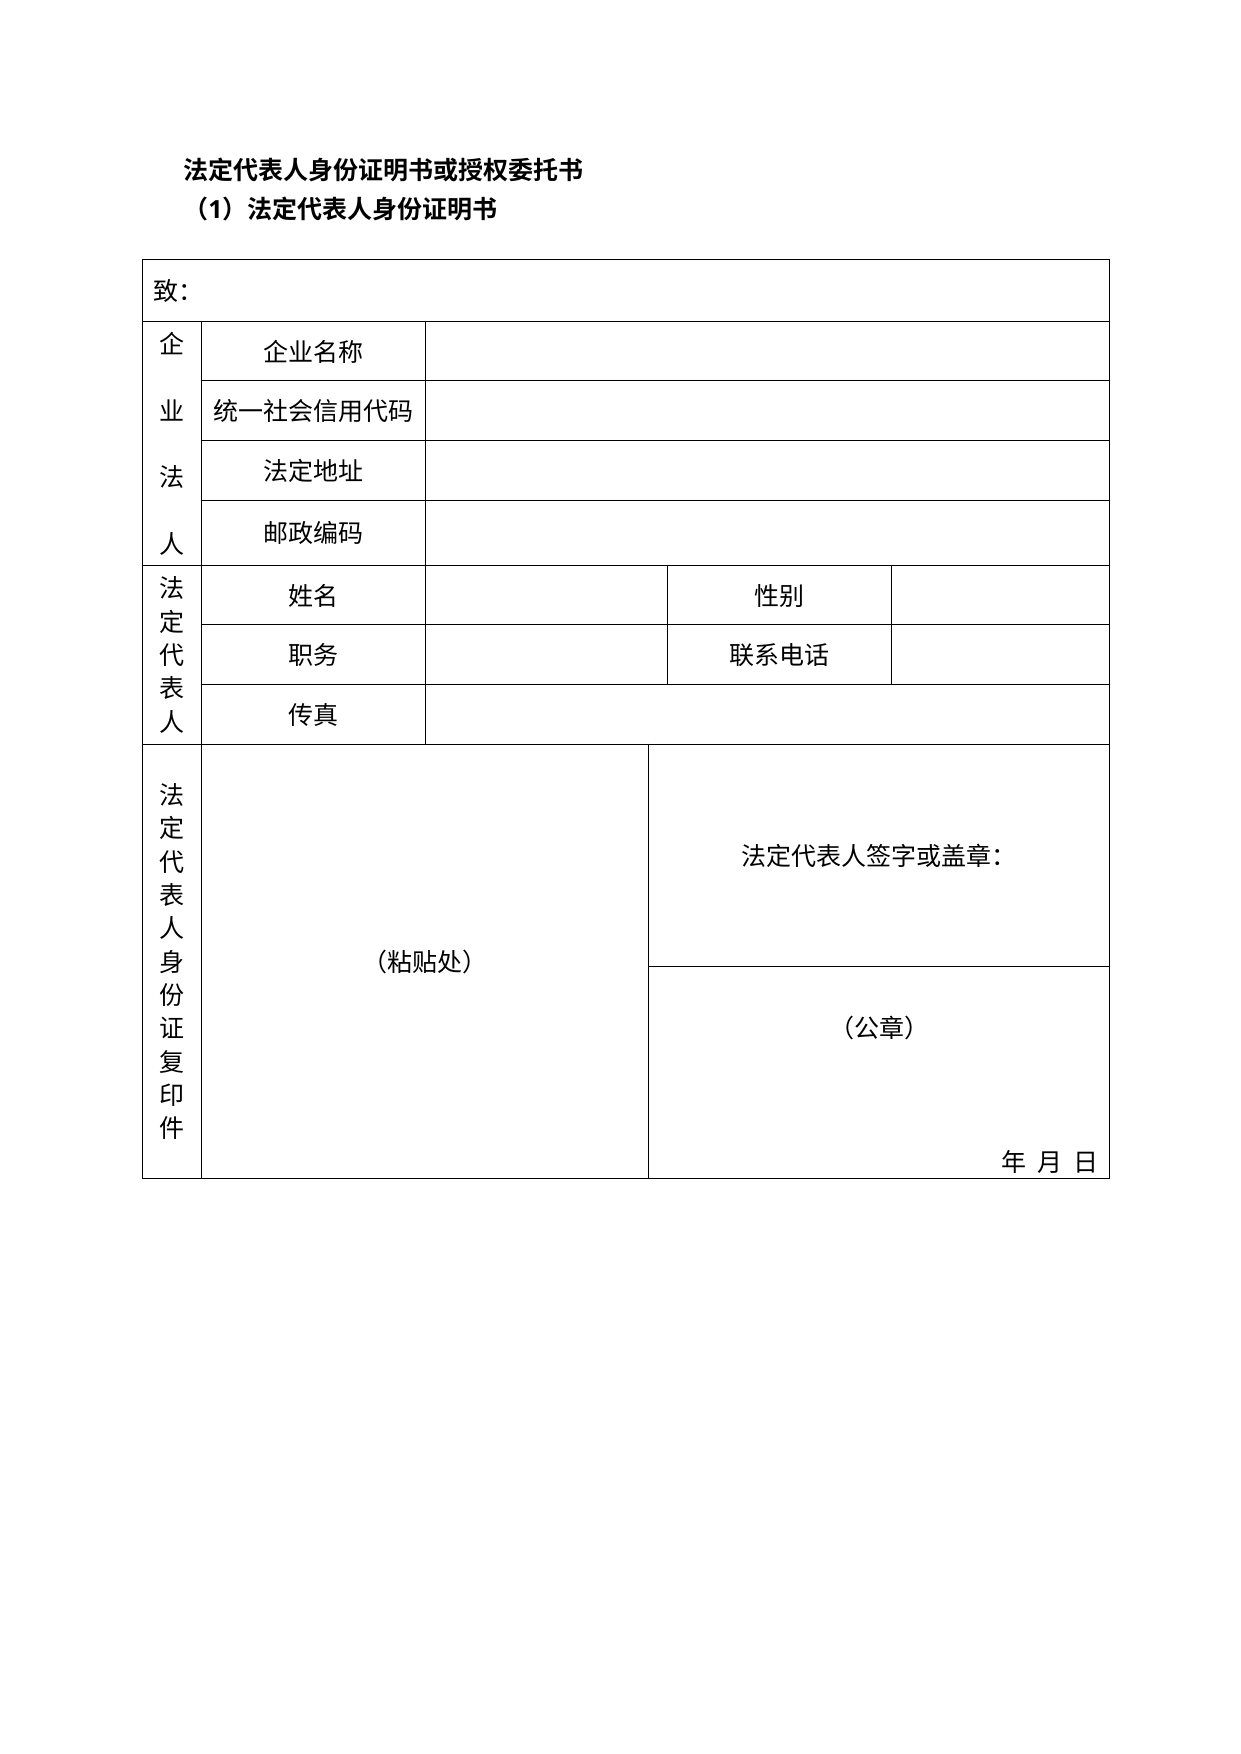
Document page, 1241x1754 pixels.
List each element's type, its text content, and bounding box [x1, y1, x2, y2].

table_cell 统一社会信用代码 [202, 381, 425, 440]
table_cell [426, 501, 1109, 564]
subtitle （1）法定代表人身份证明书 [183, 187, 1069, 226]
table_header 致： [143, 260, 1109, 321]
table_cell 姓名 [202, 566, 425, 624]
table_cell 法定代表人 [143, 566, 201, 743]
table_cell 性别 [668, 566, 891, 624]
table_cell [426, 381, 1109, 440]
table_cell [426, 322, 1109, 380]
table_cell [426, 566, 667, 624]
table_cell （公章） 年 月 日 [649, 967, 1109, 1178]
table_cell 企 业 法 人 [143, 322, 201, 564]
table_cell [426, 441, 1109, 499]
subtitle 法定代表人身份证明书或授权委托书 [183, 148, 1069, 187]
table_cell [892, 625, 1109, 684]
table_cell 传真 [202, 685, 425, 743]
table_cell 职务 [202, 625, 425, 684]
table_cell 联系电话 [668, 625, 891, 684]
table_cell 邮政编码 [202, 501, 425, 564]
table_cell 法定代表人签字或盖章： [649, 745, 1109, 966]
table_cell 法定代表人身份证复印件 [143, 745, 201, 1178]
table_cell 法定地址 [202, 441, 425, 499]
table_cell [426, 625, 667, 684]
table_cell （粘贴处） [202, 745, 648, 1178]
table_cell [426, 685, 1109, 743]
table_cell 企业名称 [202, 322, 425, 380]
table_cell [892, 566, 1109, 624]
